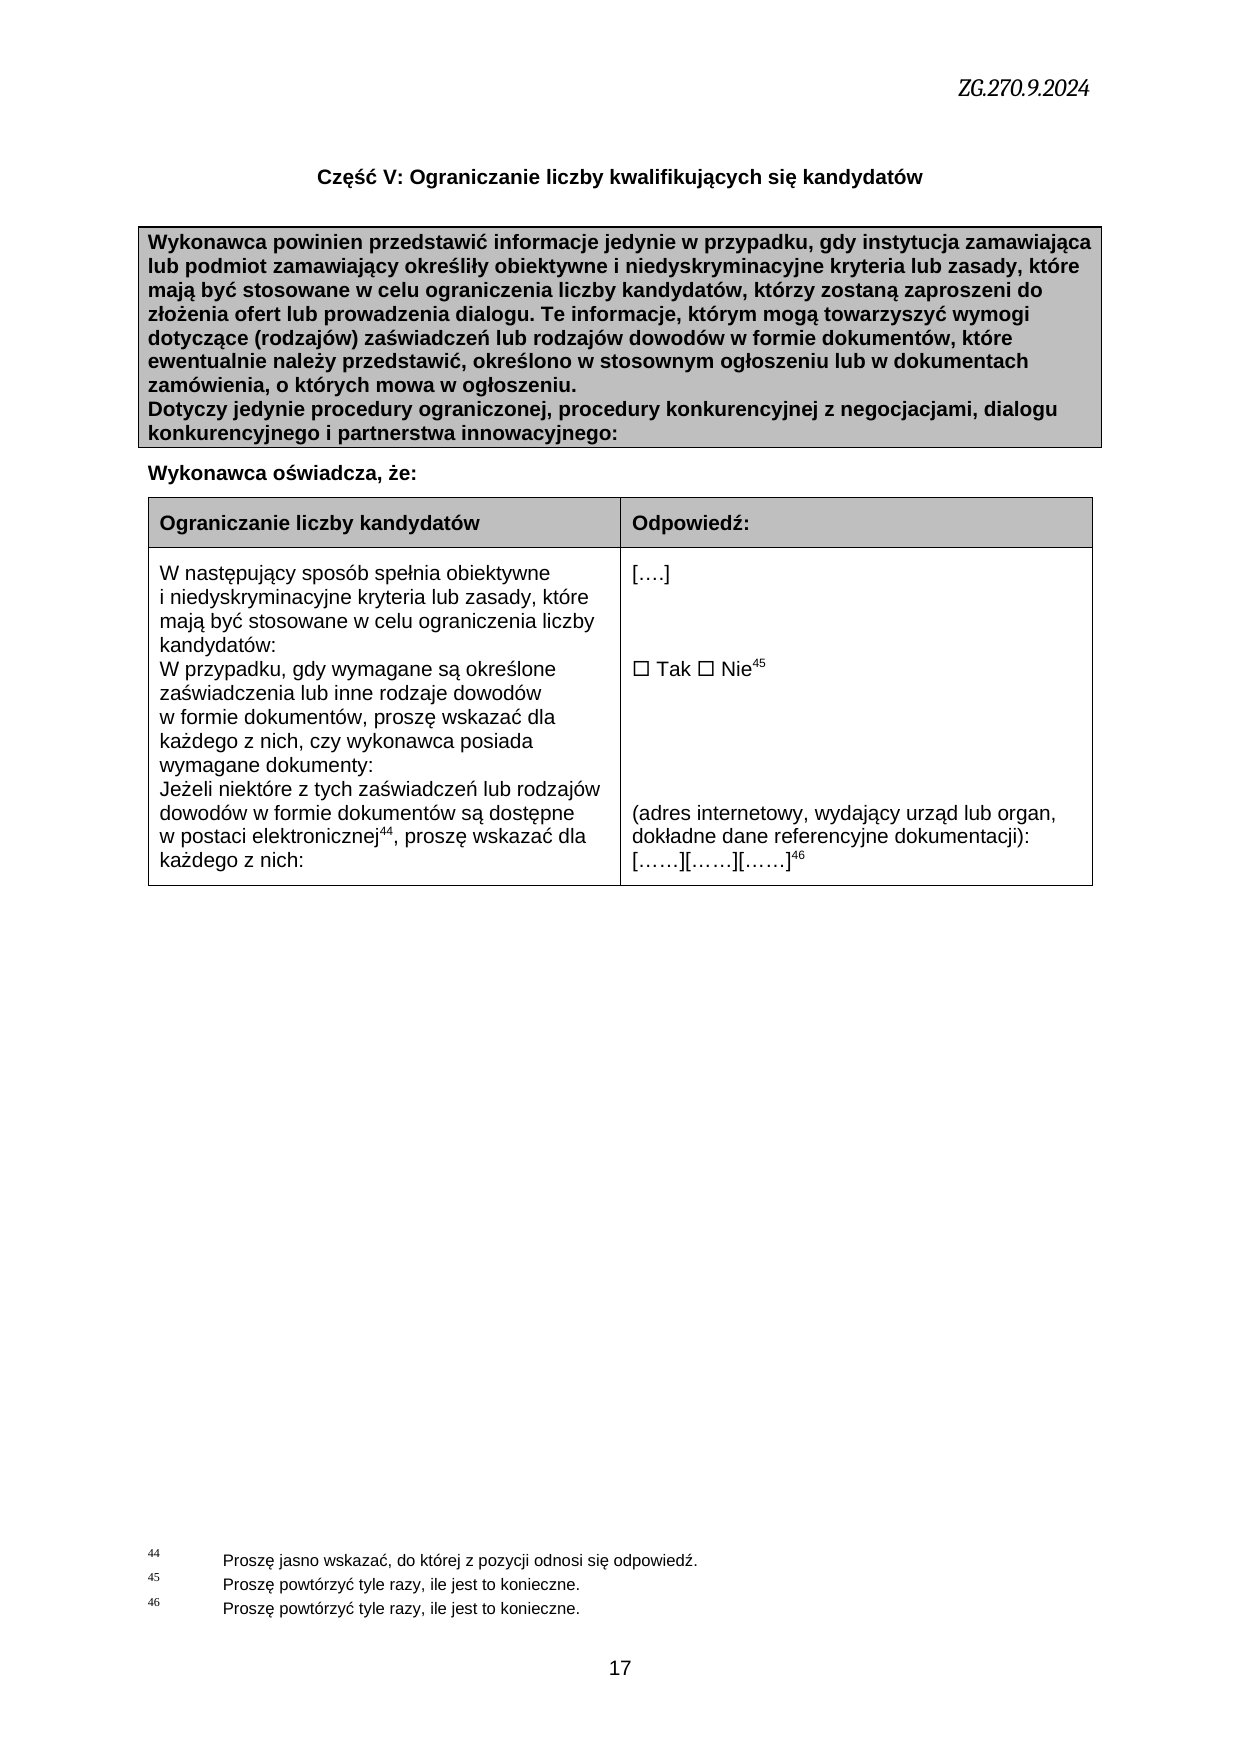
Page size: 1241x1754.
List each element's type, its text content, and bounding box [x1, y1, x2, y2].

table_cell W następujący sposób spełnia obiektywne i niedyskryminacyjne kryteria lub zasady, które mają być stosowane w celu ograniczenia liczby kandydatów: W przypadku, gdy wymagane są określone zaświadczenia lub inne rodzaje dowodów w formie dokumentów, proszę wskazać dla każdego z nich, czy wykonawca posiada wymagane dokumenty: Jeżeli niektóre z tych zaświadczeń lub rodzajów dowodów w formie dokumentów są dostępne w postaci elektronicznej, proszę wskazać dla każdego z nich: [149, 548, 620, 885]
table_header Odpowiedź: [621, 498, 1092, 547]
text Wykonawca powinien przedstawić informacje jedynie w przypadku, gdy instytucja zamawiająca lub podmiot zamawiający określiły obiektywne i niedyskryminacyjne kryteria lub zasady, które mają być stosowane w celu ograniczenia liczby kandydatów, którzy zostaną zaproszeni do złożenia ofert lub prowadzenia dialogu. Te informacje, którym mogą towarzyszyć wymogi dotyczące (rodzajów) zaświadczeń lub rodzajów dowodów w formie dokumentów, które ewentualnie należy przedstawić, określono w stosownym ogłoszeniu lub w dokumentach zamówienia, o których mowa w ogłoszeniu. Dotyczy jedynie procedury ograniczonej, procedury konkurencyjnej z negocjacjami, dialogu konkurencyjnego i partnerstwa innowacyjnego: [139, 228, 1101, 447]
title Część V: Ograniczanie liczby kwalifikujących się kandydatów [148, 165, 1093, 189]
table_header Ograniczanie liczby kandydatów [149, 498, 620, 547]
table_cell [….] Tak Nie (adres internetowy, wydający urząd lub organ, dokładne dane referencyjne dokumentacji): [……][……][……] [621, 548, 1092, 885]
text Wykonawca oświadcza, że: [148, 461, 1093, 485]
